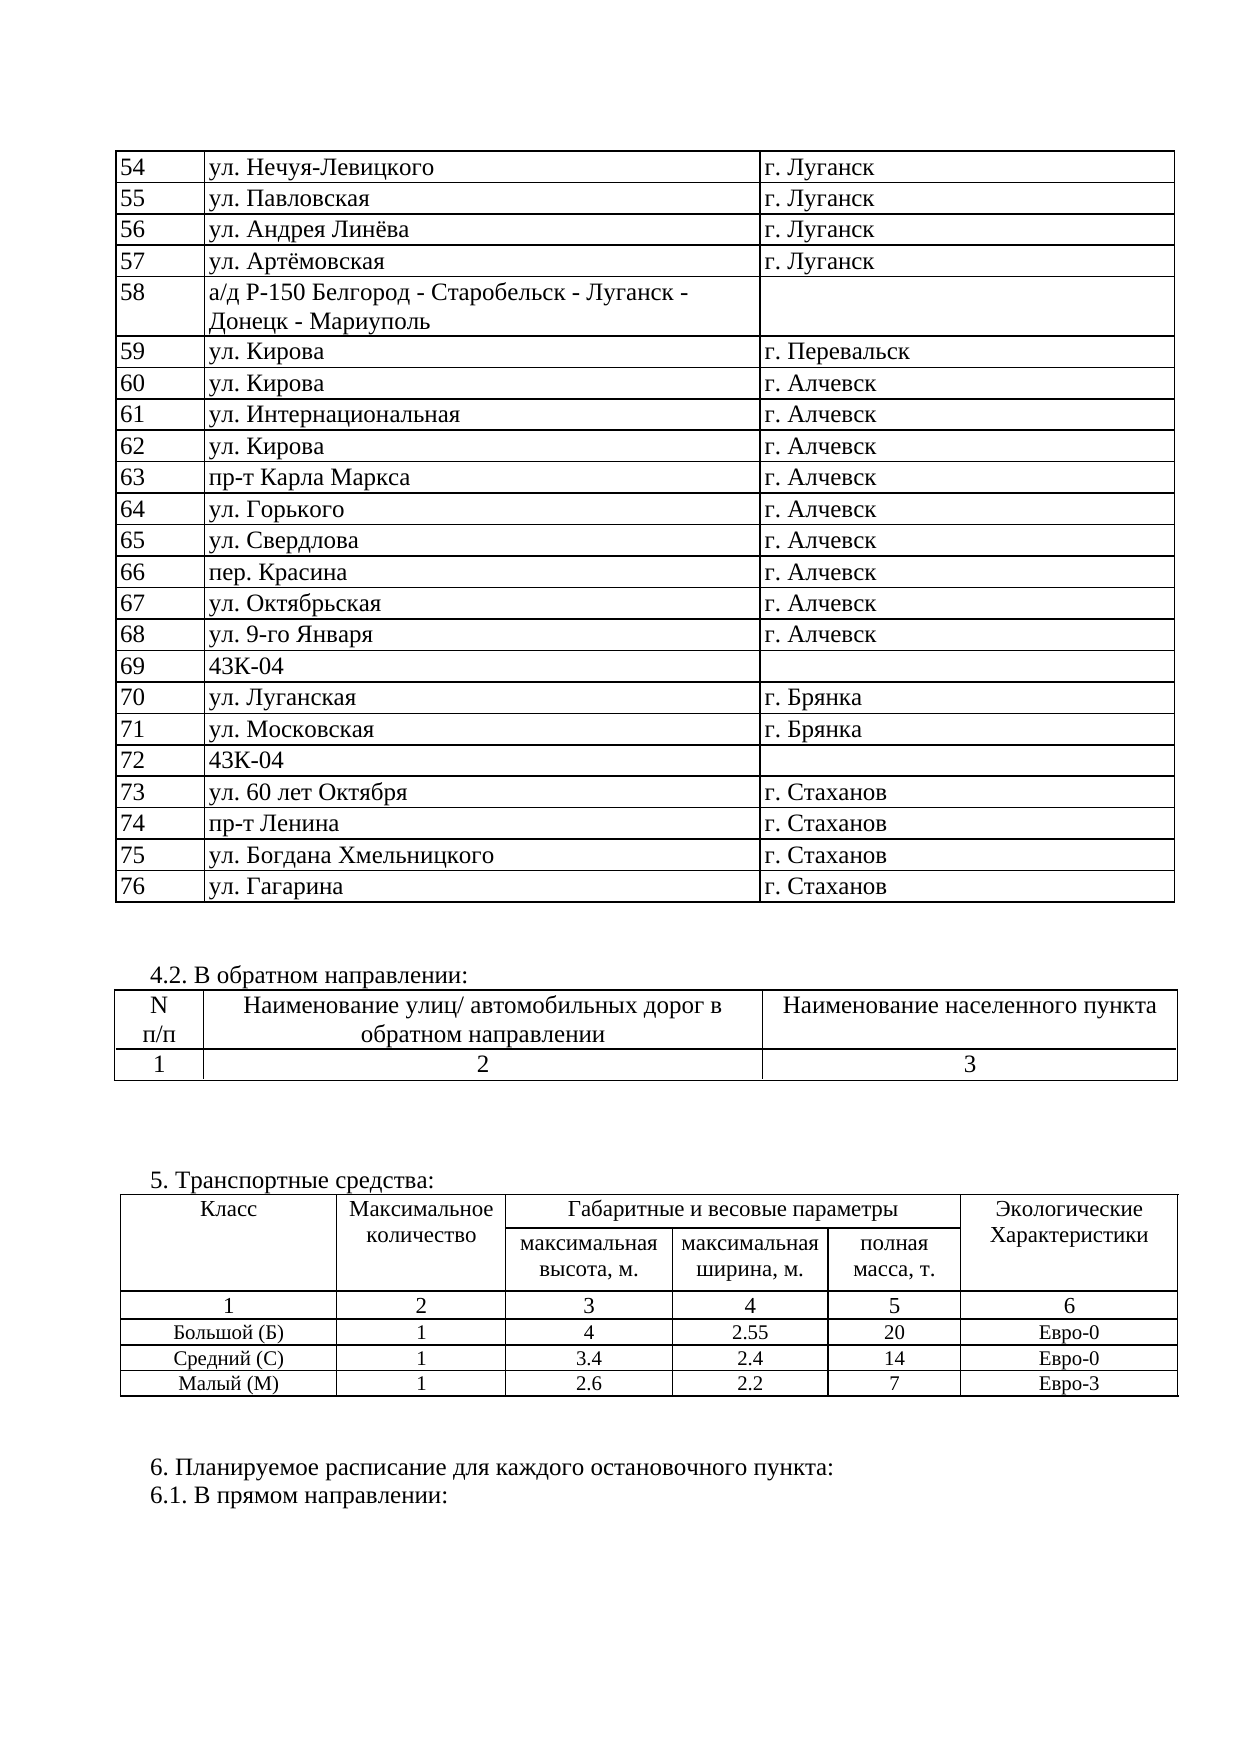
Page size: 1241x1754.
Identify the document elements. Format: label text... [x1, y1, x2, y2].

table_cell 62 [117, 431, 204, 461]
table_cell 20 [829, 1320, 960, 1344]
table_cell 43К-04 [205, 746, 759, 775]
table_cell ул. Гагарина [205, 871, 759, 901]
table_cell пер. Красина [205, 557, 759, 587]
text 4.2. В обратном направлении: [150, 960, 1090, 989]
table_cell 74 [117, 808, 204, 838]
table_cell пр-т Карла Маркса [205, 462, 759, 492]
table_cell 61 [117, 400, 204, 429]
table_cell 55 [117, 183, 204, 213]
table_cell 73 [117, 777, 204, 807]
table_cell 3 [506, 1292, 672, 1318]
table_cell ул. Кирова [205, 337, 759, 366]
table_cell г. Брянка [761, 714, 1174, 744]
table_cell 64 [117, 494, 204, 524]
table_cell Евро-0 [961, 1320, 1177, 1344]
table_cell 58 [117, 277, 204, 335]
table_cell 2.2 [673, 1371, 827, 1395]
table_cell 7 [829, 1371, 960, 1395]
table_cell ул. Кирова [205, 431, 759, 461]
table_cell 4 [506, 1320, 672, 1344]
table_cell 70 [117, 683, 204, 712]
table_cell ул. Андрея Линёва [205, 215, 759, 244]
table_cell г. Алчевск [761, 368, 1174, 398]
table_cell 14 [829, 1346, 960, 1369]
table_cell г. Алчевск [761, 494, 1174, 524]
table_cell 2.6 [506, 1371, 672, 1395]
table_cell ул. Нечуя-Левицкого [205, 152, 759, 181]
table_cell 1 [337, 1320, 505, 1344]
table_cell 60 [117, 368, 204, 398]
table_cell Евро-3 [961, 1371, 1177, 1395]
text 6.1. В прямом направлении: [150, 1481, 1090, 1509]
table_cell 59 [117, 337, 204, 366]
table_cell 66 [117, 557, 204, 587]
table_cell ул. Луганская [205, 683, 759, 712]
table_cell максимальная высота, м. [506, 1229, 672, 1290]
table_cell 72 [117, 746, 204, 775]
table_cell [761, 651, 1174, 681]
table_cell 6 [961, 1292, 1177, 1318]
table_cell Евро-0 [961, 1346, 1177, 1369]
table_cell 2 [337, 1292, 505, 1318]
table_cell 4 [673, 1292, 827, 1318]
table_cell 56 [117, 215, 204, 244]
table_cell 1 [121, 1292, 336, 1318]
table_cell г. Алчевск [761, 431, 1174, 461]
table_header Экологические Характеристики [961, 1195, 1177, 1290]
table_cell [761, 746, 1174, 775]
table_cell 71 [117, 714, 204, 744]
table_cell Малый (М) [121, 1371, 336, 1395]
table_cell ул. Павловская [205, 183, 759, 213]
table_cell 2.4 [673, 1346, 827, 1369]
table_cell 1 [337, 1371, 505, 1395]
table_cell г. Алчевск [761, 557, 1174, 587]
table_cell ул. 9-го Января [205, 620, 759, 649]
table_cell 1 [115, 1049, 203, 1079]
table_cell г. Алчевск [761, 620, 1174, 649]
table_cell г. Луганск [761, 215, 1174, 244]
table_cell г. Алчевск [761, 462, 1174, 492]
table_cell г. Луганск [761, 246, 1174, 276]
table_cell г. Перевальск [761, 337, 1174, 366]
text 5. Транспортные средства: [150, 1165, 1090, 1194]
table_cell 68 [117, 620, 204, 649]
table_cell г. Алчевск [761, 588, 1174, 618]
table_cell г. Стаханов [761, 808, 1174, 838]
table_cell 1 [337, 1346, 505, 1369]
table_header Наименование улиц/ автомобильных дорог в обратном направлении [204, 991, 762, 1048]
table_cell 63 [117, 462, 204, 492]
table_header Класс [121, 1195, 336, 1290]
table_cell 57 [117, 246, 204, 276]
table_cell г. Брянка [761, 683, 1174, 712]
table_cell ул. Кирова [205, 368, 759, 398]
table_cell [761, 277, 1174, 335]
text 6. Планируемое расписание для каждого остановочного пункта: [150, 1452, 1090, 1481]
table_cell г. Стаханов [761, 840, 1174, 870]
table_cell 67 [117, 588, 204, 618]
table_cell 2 [204, 1050, 762, 1079]
table_header Максимальное количество [337, 1195, 505, 1290]
table_cell 3 [763, 1048, 1177, 1079]
table_cell 5 [829, 1292, 960, 1318]
table_cell г. Луганск [761, 152, 1174, 181]
table_cell а/д Р-150 Белгород - Старобельск - Луганск - Донецк - Мариуполь [205, 277, 759, 335]
table_cell ул. Октябрьская [205, 588, 759, 618]
table_cell г. Алчевск [761, 400, 1174, 429]
table_cell Большой (Б) [121, 1320, 336, 1344]
table_cell 2.55 [673, 1320, 827, 1344]
table_cell г. Луганск [761, 183, 1174, 213]
table_cell ул. 60 лет Октября [205, 777, 759, 807]
table_cell максимальная ширина, м. [673, 1229, 827, 1290]
table_cell 76 [117, 871, 204, 901]
table_cell 54 [117, 152, 204, 181]
table_cell г. Стаханов [761, 871, 1174, 901]
table_header N п/п [115, 991, 203, 1048]
table_cell г. Стаханов [761, 777, 1174, 807]
table_cell г. Алчевск [761, 525, 1174, 555]
table_cell 69 [117, 651, 204, 681]
table_cell пр-т Ленина [205, 808, 759, 838]
table_cell Средний (С) [121, 1346, 336, 1369]
table_cell 65 [117, 525, 204, 555]
table_cell 43К-04 [205, 651, 759, 681]
table_cell ул. Артёмовская [205, 246, 759, 276]
table_header Габаритные и весовые параметры [506, 1195, 960, 1227]
table_cell 75 [117, 840, 204, 870]
table_cell ул. Богдана Хмельницкого [205, 840, 759, 870]
table_cell ул. Свердлова [205, 525, 759, 555]
table_cell ул. Московская [205, 714, 759, 744]
table_cell ул. Горького [205, 494, 759, 524]
table_cell 3.4 [506, 1346, 672, 1369]
table_cell ул. Интернациональная [205, 400, 759, 429]
table_cell полная масса, т. [829, 1229, 960, 1290]
table_header Наименование населенного пункта [763, 991, 1177, 1048]
